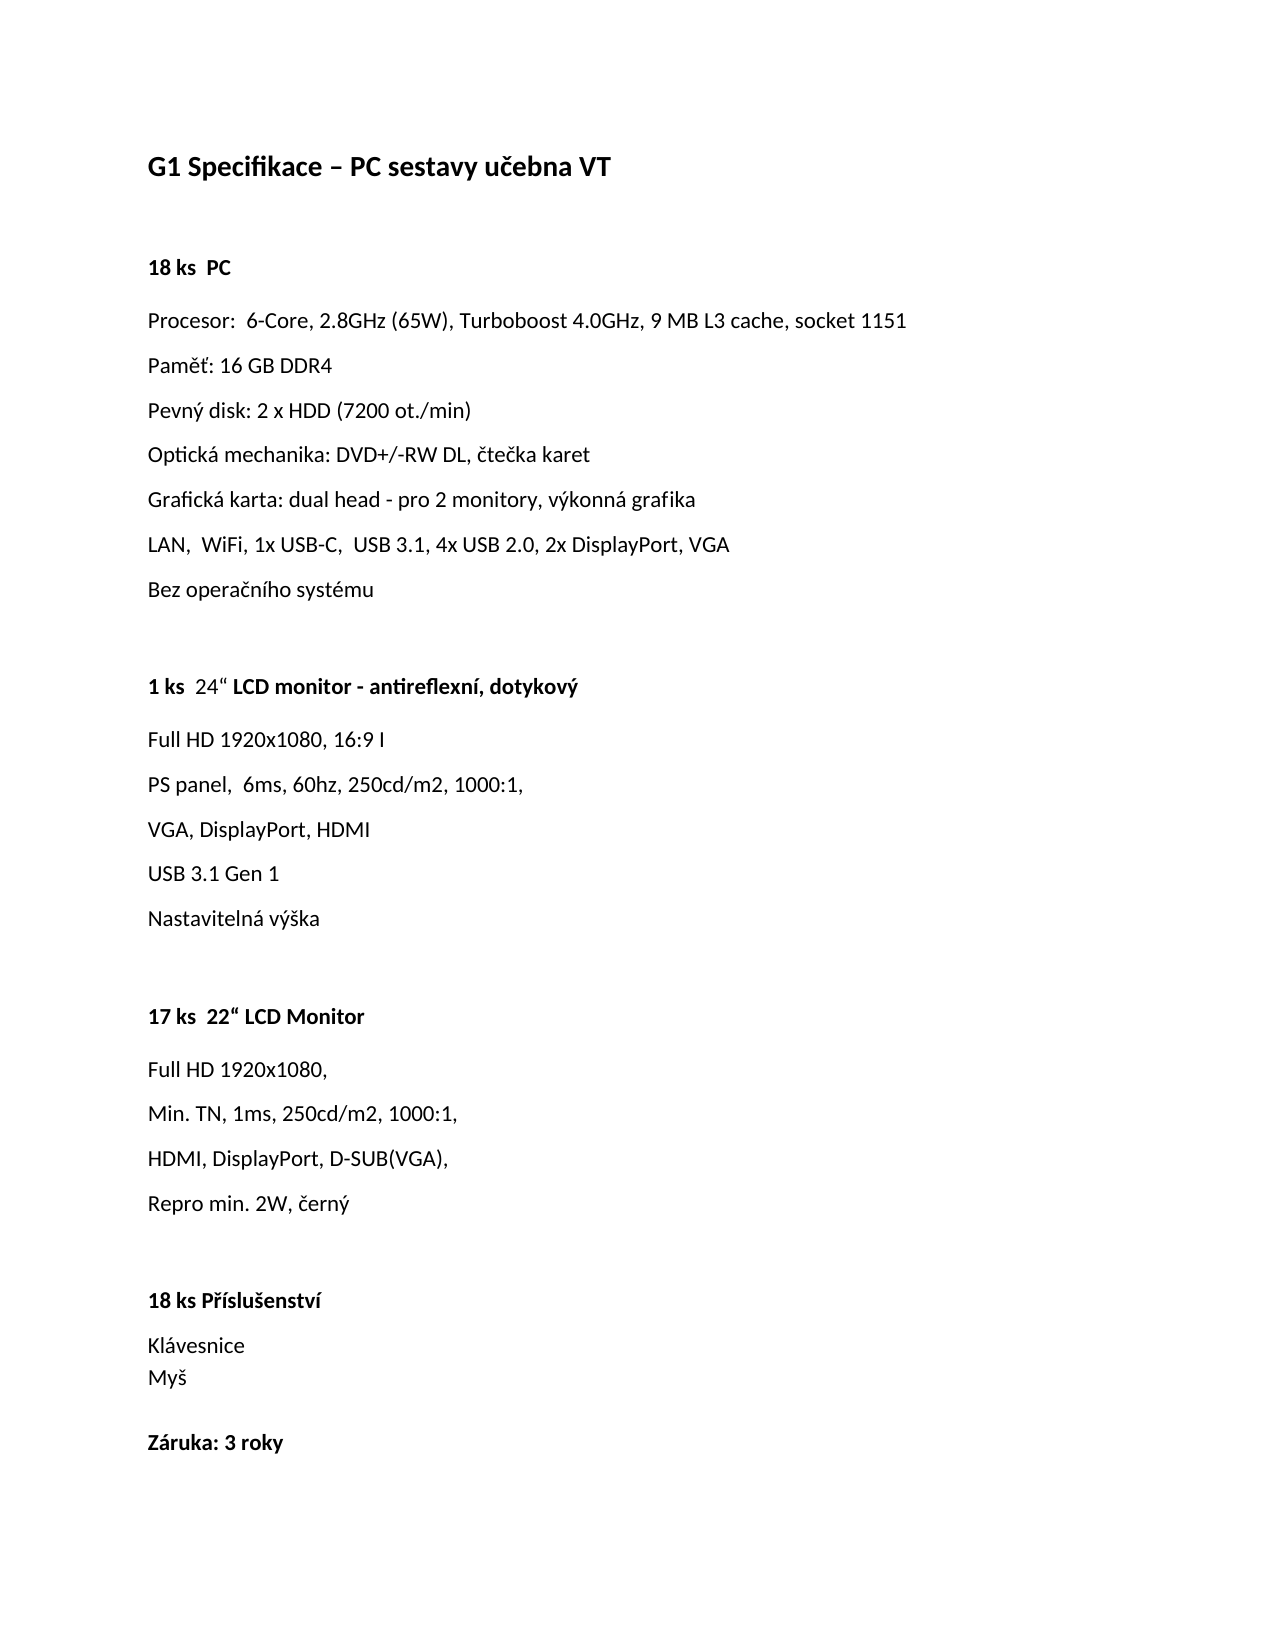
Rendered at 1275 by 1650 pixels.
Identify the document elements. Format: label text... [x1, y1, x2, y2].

text Min. TN, 1ms, 250cd/m2, 1000:1, [148, 1099, 1127, 1128]
text 18 ks Příslušenství [148, 1287, 1127, 1315]
text PS panel, 6ms, 60hz, 250cd/m2, 1000:1, [148, 770, 1127, 798]
text Grafická karta: dual head - pro 2 monitory, výkonná grafika [148, 485, 1127, 513]
text HDMI, DisplayPort, D-SUB(VGA), [148, 1144, 1127, 1172]
text VGA, DisplayPort, HDMI [148, 815, 1127, 843]
text Full HD 1920x1080, [148, 1055, 1127, 1083]
text Klávesnice [148, 1331, 1127, 1359]
text 17 ks 22“ LCD Monitor [148, 1002, 1127, 1030]
text Nastavitelná výška [148, 904, 1127, 932]
text Bez operačního systému [148, 575, 1127, 603]
text USB 3.1 Gen 1 [148, 859, 1127, 887]
text Procesor: 6-Core, 2.8GHz (65W), Turboboost 4.0GHz, 9 MB L3 cache, socket 1151 [148, 307, 1127, 334]
text 18 ks PC [148, 253, 1127, 282]
text Repro min. 2W, černý [148, 1189, 1127, 1217]
text 1 ks 24“ LCD monitor - antireflexní, dotykový [148, 672, 1127, 700]
text G1 Specifikace – PC sestavy učebna VT [148, 148, 1127, 183]
text Pevný disk: 2 x HDD (7200 ot./min) [148, 396, 1127, 424]
text Myš [148, 1363, 1127, 1392]
text Paměť: 16 GB DDR4 [148, 351, 1127, 379]
text Optická mechanika: DVD+/-RW DL, čtečka karet [148, 441, 1127, 469]
text Full HD 1920x1080, 16:9 I [148, 725, 1127, 753]
text Záruka: 3 roky [148, 1428, 1127, 1456]
text LAN, WiFi, 1x USB-C, USB 3.1, 4x USB 2.0, 2x DisplayPort, VGA [148, 530, 1127, 558]
